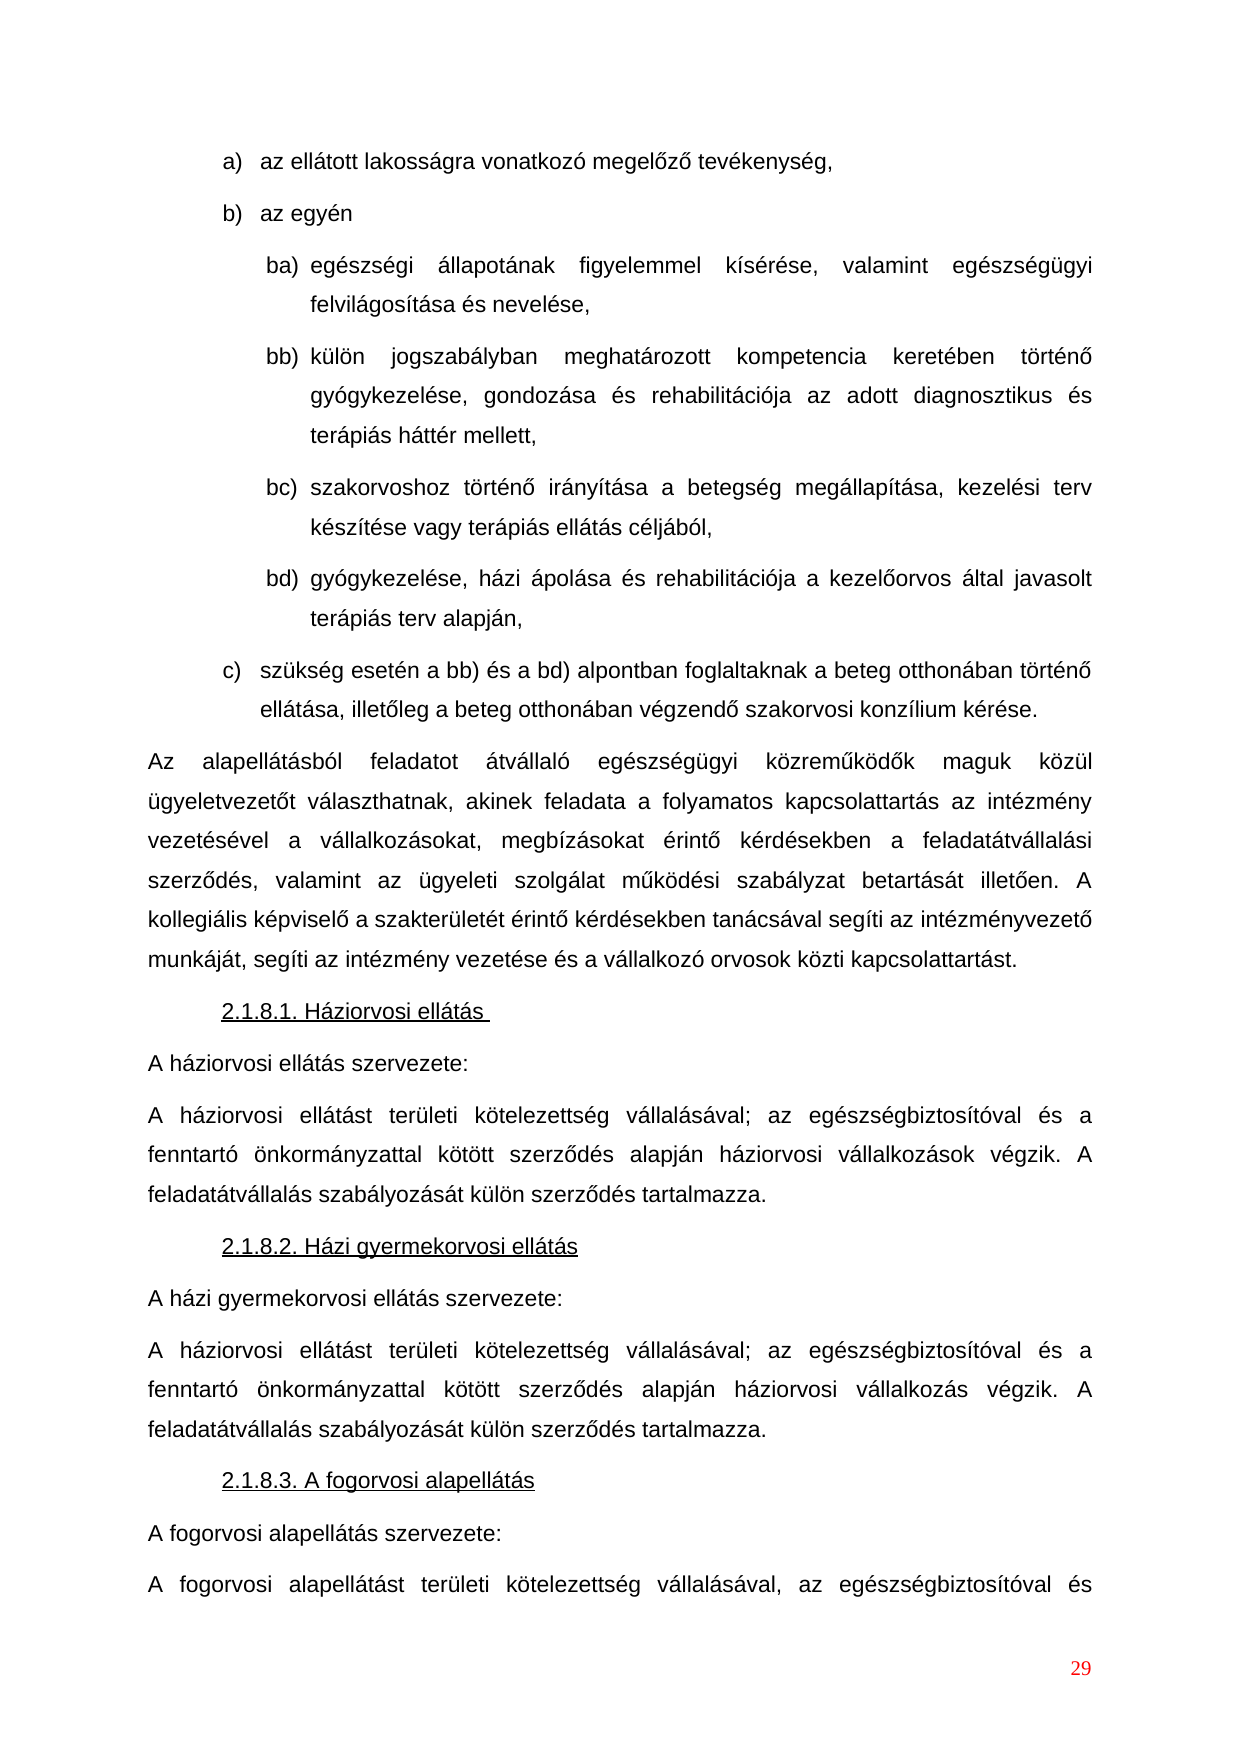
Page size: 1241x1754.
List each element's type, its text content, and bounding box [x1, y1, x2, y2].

text 2.1.8.2. Házi gyermekorvosi ellátás [185, 1233, 1093, 1259]
text 2.1.8.1. Háziorvosi ellátás [185, 998, 1093, 1024]
text 2.1.8.3. A fogorvosi alapellátás [185, 1467, 1093, 1494]
text A házi gyermekorvosi ellátás szervezete: [148, 1284, 1093, 1311]
text A fogorvosi alapellátás szervezete: [148, 1519, 1093, 1546]
list az egyén [222, 199, 1093, 226]
text ba) egészségi állapotának figyelemmel kísérése, valamint egészségügyi felvilágosítása és nevelése, [266, 252, 1093, 317]
text A háziorvosi ellátás szervezete: [148, 1050, 1093, 1076]
text Az alapellátásból feladatot átvállaló egészségügyi közreműködők maguk közül ügyeletvezetőt választhatnak, akinek feladata a folyamatos kapcsolattartás az intézmény vezetésével a vállalkozásokat, megbízásokat érintő kérdésekben a feladatátvállalási szerződés, valamint az ügyeleti szolgálat működési szabályzat betartását illetően. A kollegiális képviselő a szakterületét érintő kérdésekben tanácsával segíti az intézményvezető munkáját, segíti az intézmény vezetése és a vállalkozó orvosok közti kapcsolattartást. [148, 748, 1093, 972]
text bd) gyógykezelése, házi ápolása és rehabilitációja a kezelőorvos által javasolt terápiás terv alapján, [266, 565, 1093, 631]
text A háziorvosi ellátást területi kötelezettség vállalásával; az egészségbiztosítóval és a fenntartó önkormányzattal kötött szerződés alapján háziorvosi vállalkozás végzik. A feladatátvállalás szabályozását külön szerződés tartalmazza. [148, 1337, 1093, 1442]
text bc) szakorvoshoz történő irányítása a betegség megállapítása, kezelési terv készítése vagy terápiás ellátás céljából, [266, 474, 1093, 540]
list az ellátott lakosságra vonatkozó megelőző tevékenység, [222, 148, 1093, 174]
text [148, 1571, 1093, 1598]
text A háziorvosi ellátást területi kötelezettség vállalásával; az egészségbiztosítóval és a fenntartó önkormányzattal kötött szerződés alapján háziorvosi vállalkozások végzik. A feladatátvállalás szabályozását külön szerződés tartalmazza. [148, 1102, 1093, 1207]
list szükség esetén a bb) és a bd) alpontban foglaltaknak a beteg otthonában történő ellátása, illetőleg a beteg otthonában végzendő szakorvosi konzílium kérése. [222, 657, 1093, 723]
text bb) külön jogszabályban meghatározott kompetencia keretében történő gyógykezelése, gondozása és rehabilitációja az adott diagnosztikus és terápiás háttér mellett, [266, 343, 1093, 448]
